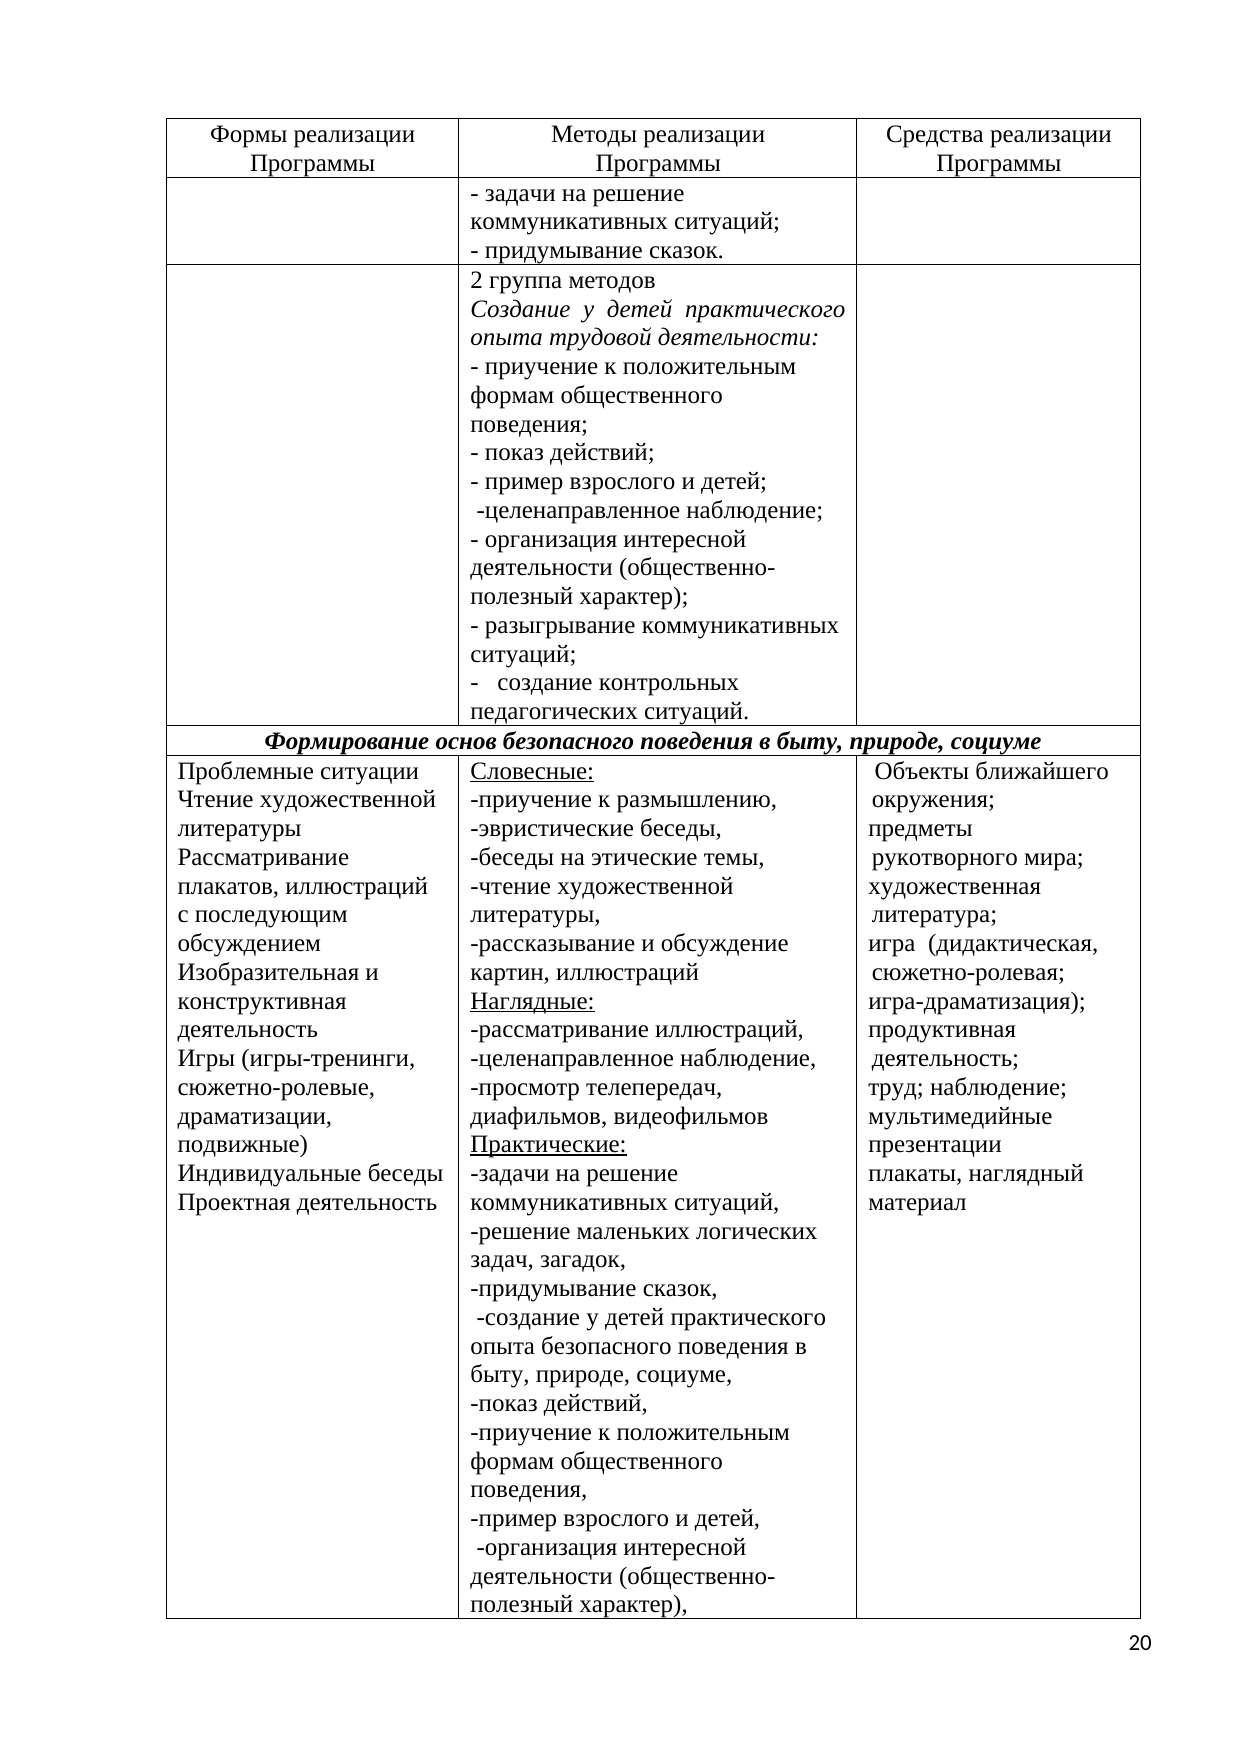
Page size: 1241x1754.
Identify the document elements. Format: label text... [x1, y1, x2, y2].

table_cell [857, 756, 1140, 1618]
table_cell 2 группа методов Создание у детей практического опыта трудовой деятельности: - приучение к положительным формам общественного поведения; - показ действий; - пример взрослого и детей; -целенаправленное наблюдение; - организация интересной деятельности (общественно-полезный характер); - разыгрывание коммуникативных ситуаций; - создание контрольных педагогических ситуаций. [459, 265, 856, 725]
table_header Методы реализации Программы [459, 119, 856, 177]
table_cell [167, 756, 458, 1618]
table_header Формы реализации Программы [167, 119, 458, 177]
table_header Средства реализации Программы [857, 119, 1140, 177]
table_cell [459, 178, 856, 264]
table_cell Формирование основ безопасного поведения в быту, природе, социуме [167, 726, 1140, 755]
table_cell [167, 178, 458, 264]
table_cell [459, 756, 856, 1618]
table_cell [857, 178, 1140, 264]
table_cell [167, 265, 458, 725]
table_cell [857, 265, 1140, 725]
